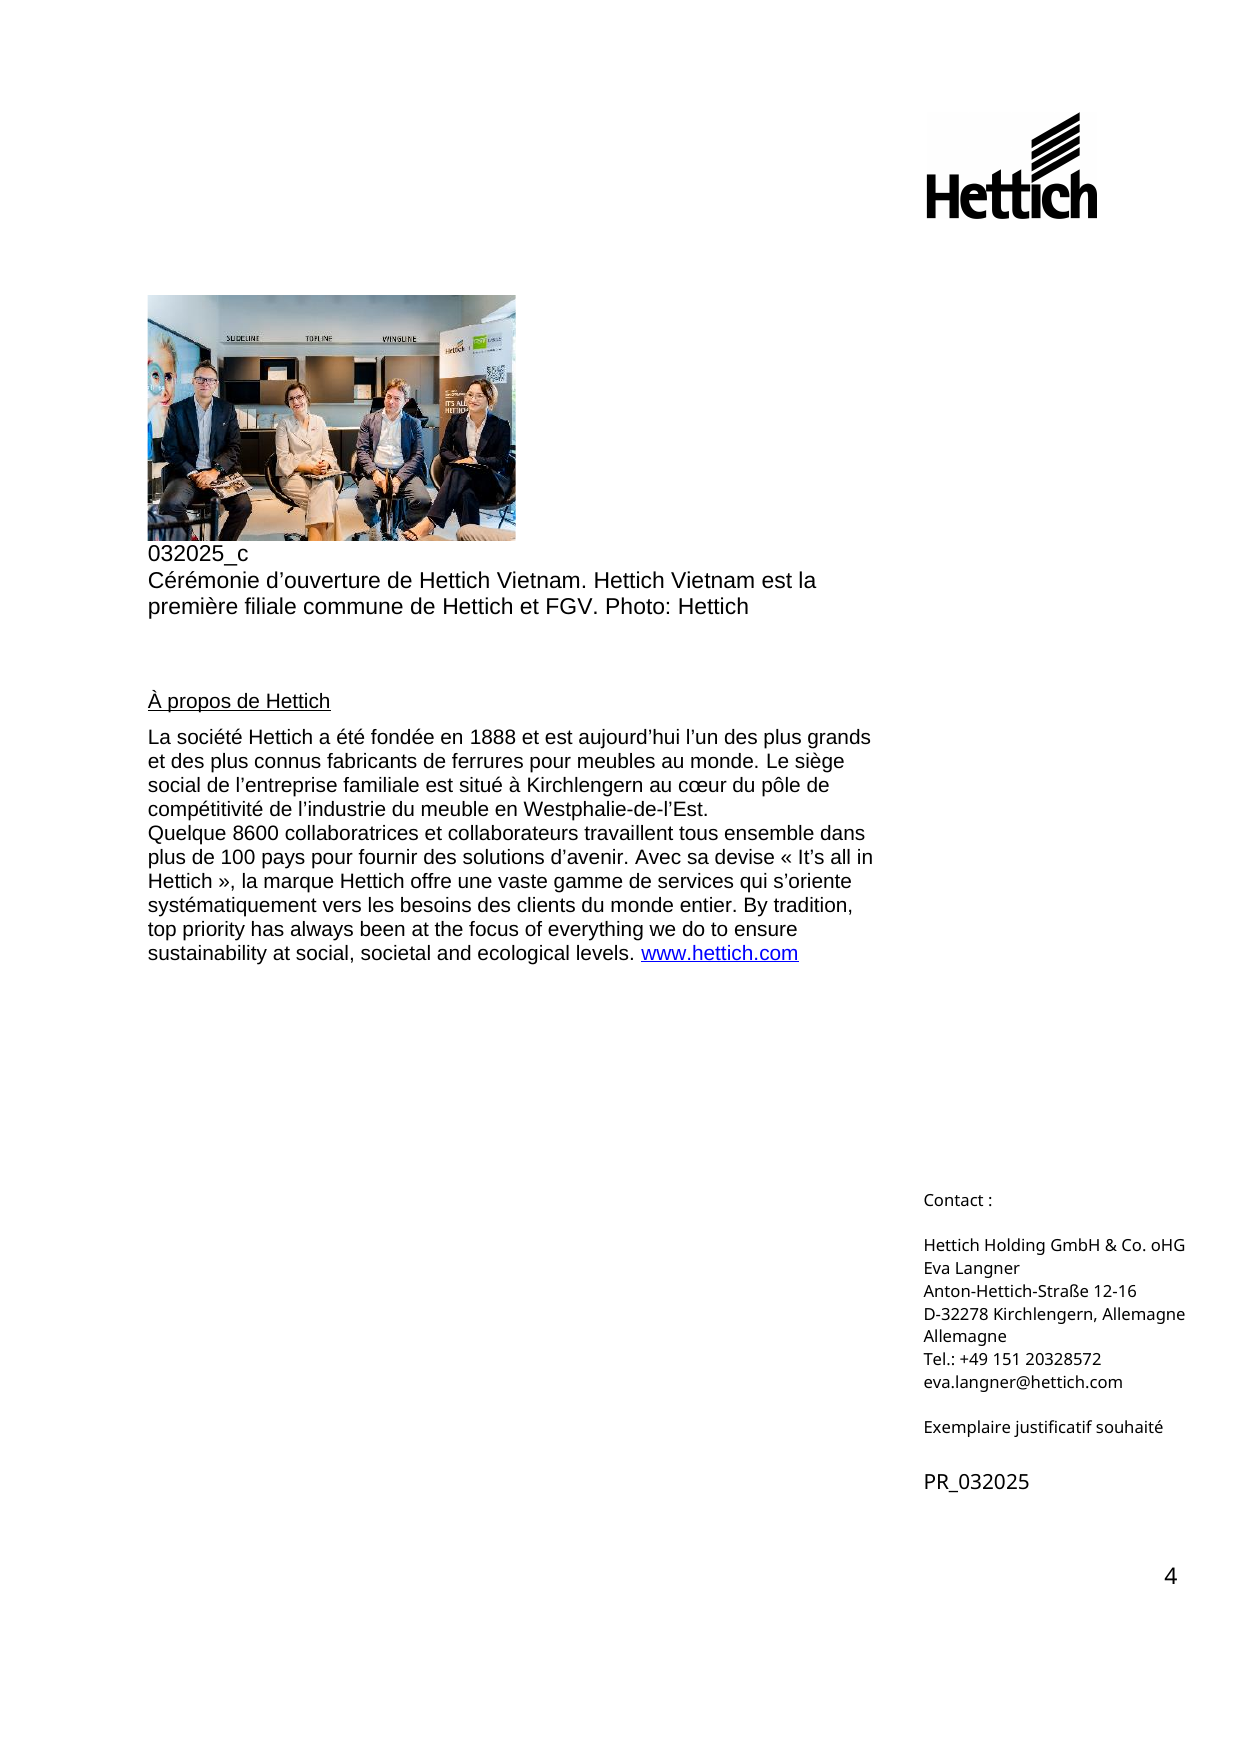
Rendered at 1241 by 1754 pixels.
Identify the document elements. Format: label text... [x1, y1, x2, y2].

text La société Hettich a été fondée en 1888 et est aujourd’hui l’un des plus grands et des plus connus fabricants de ferrures pour meubles au monde. Le siège social de l’entreprise familiale est situé à Kirchlengern au cœur du pôle de compétitivité de l’industrie du meuble en Westphalie-de-l’Est. Quelque 8600 collaboratrices et collaborateurs travaillent tous ensemble dans plus de 100 pays pour fournir des solutions d’avenir. Avec sa devise « It’s all in Hettich », la marque Hettich offre une vaste gamme de services qui s’oriente systématiquement vers les besoins des clients du monde entier. By tradition, top priority has always been at the focus of everything we do to ensure sustainability at social, societal and ecological levels. www.hettich.com [148, 725, 886, 964]
text 032025_c Cérémonie d’ouverture de Hettich Vietnam. Hettich Vietnam est la première filiale commune de Hettich et FGV. Photo: Hettich [148, 540, 886, 619]
text À propos de Hettich [148, 689, 886, 713]
picture [147, 295, 516, 541]
picture [926, 112, 1097, 219]
